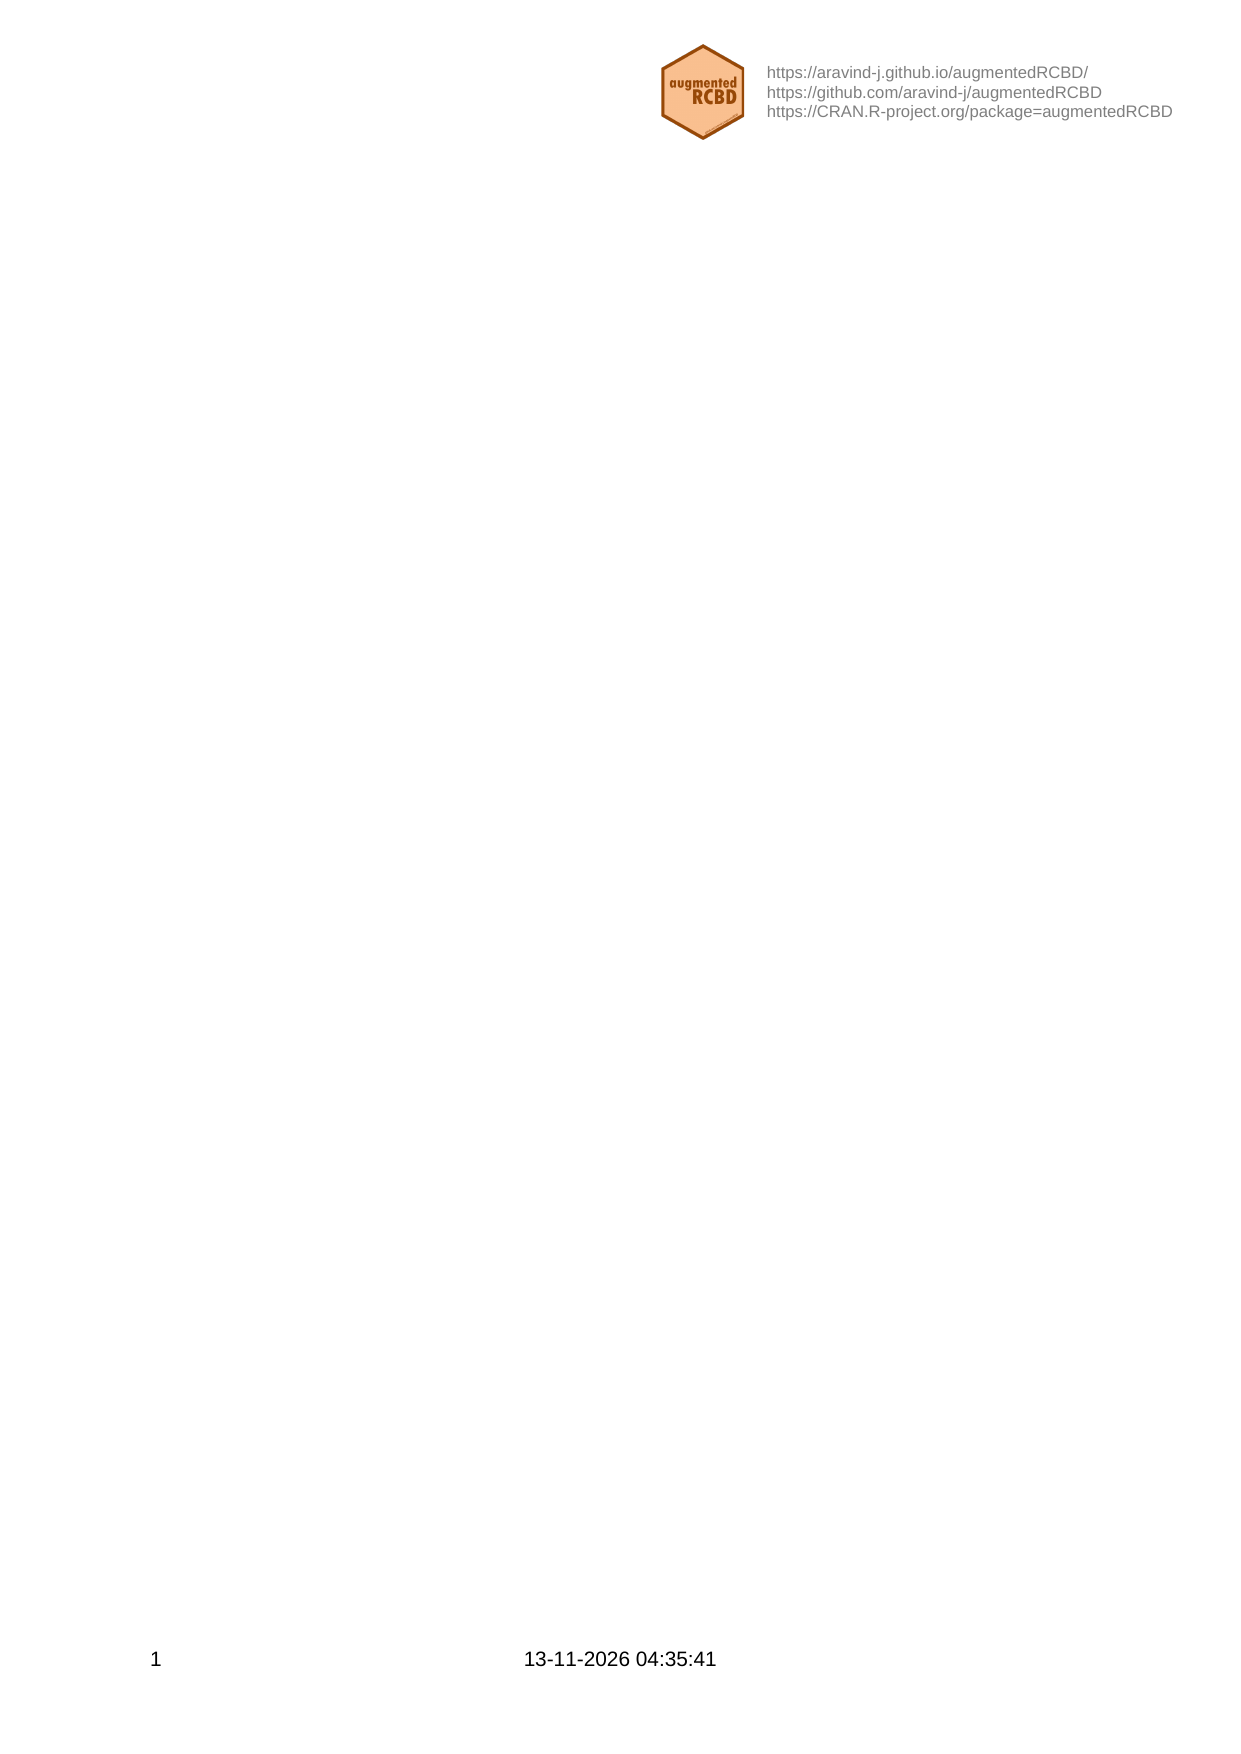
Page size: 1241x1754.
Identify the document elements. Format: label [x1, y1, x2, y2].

picture [661, 44, 745, 140]
